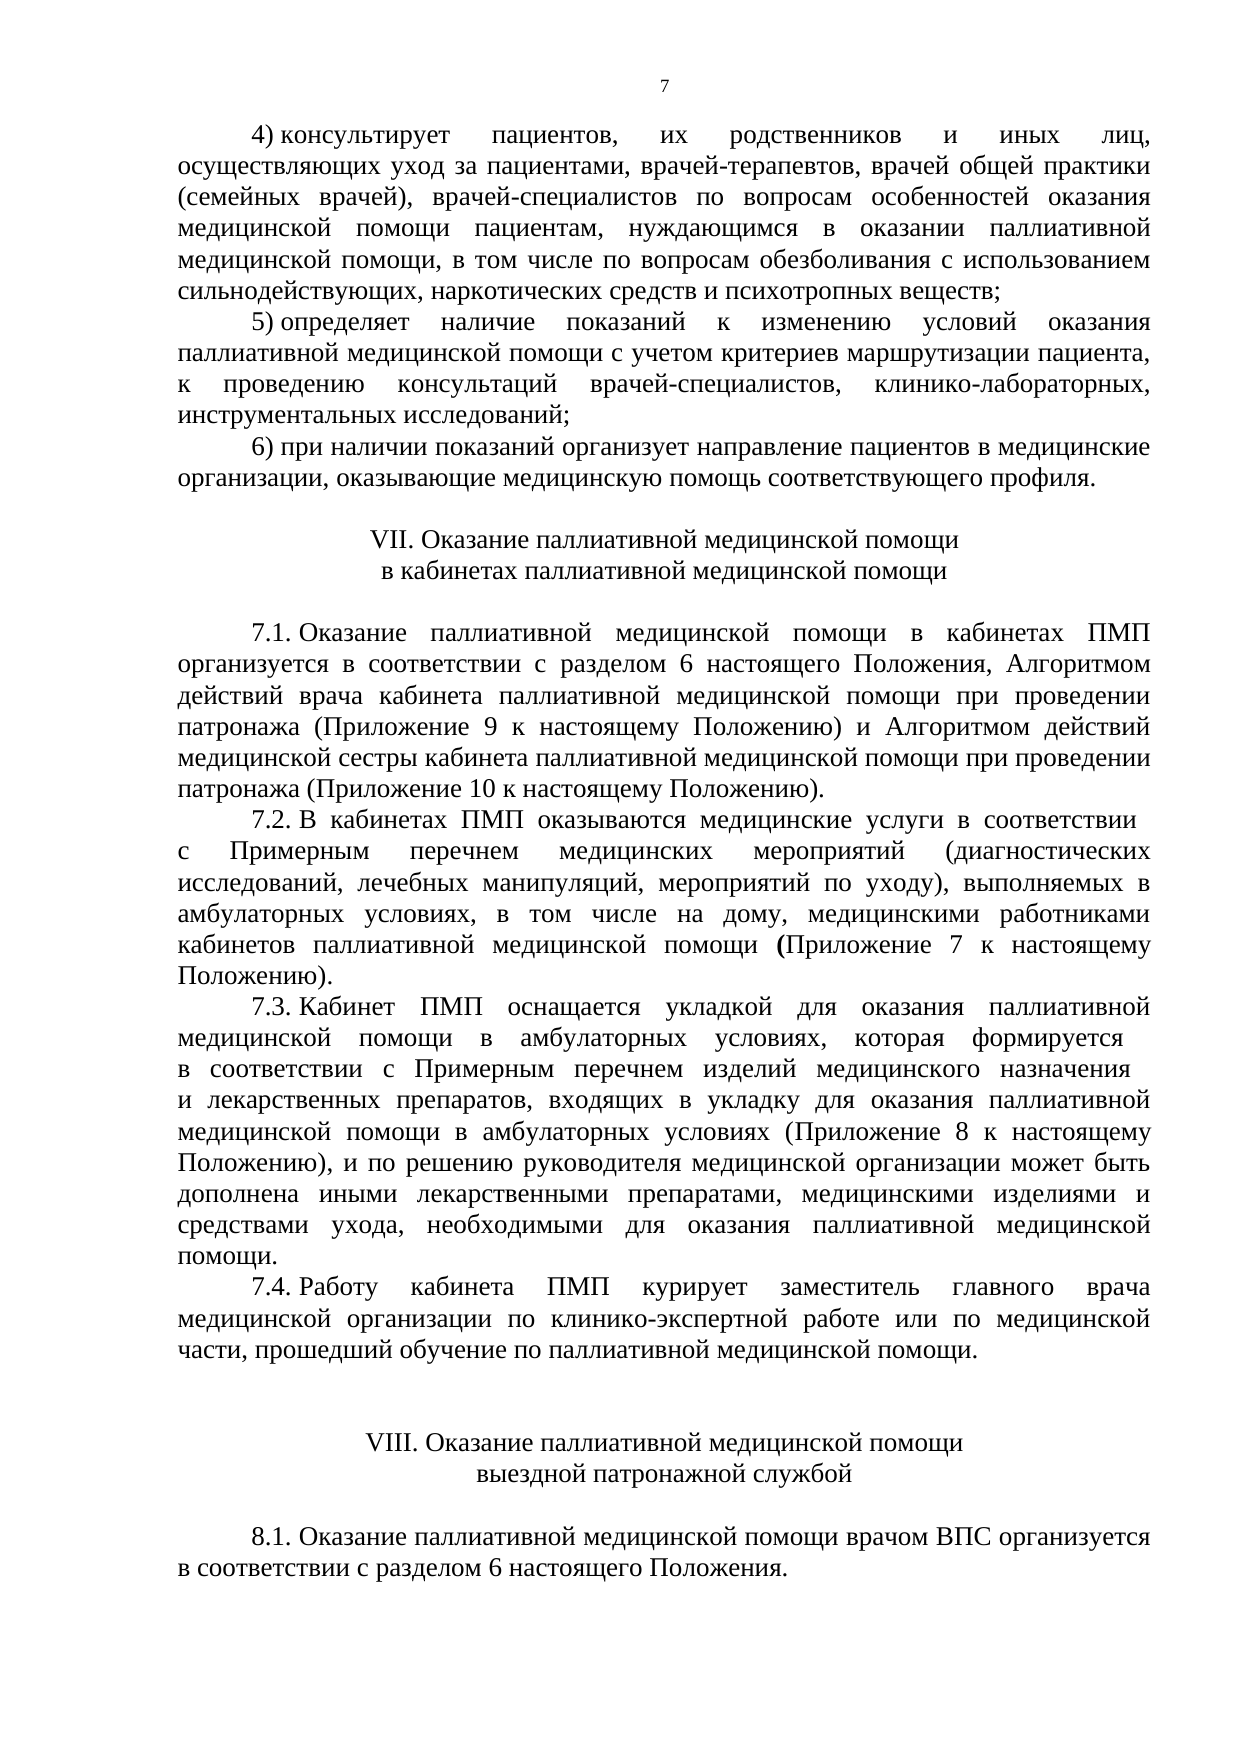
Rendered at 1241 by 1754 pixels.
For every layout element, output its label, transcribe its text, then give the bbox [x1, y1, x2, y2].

text 5) определяет наличие показаний к изменению условий оказания паллиативной медицинской помощи с учетом критериев маршрутизации пациента, к проведению консультаций врачей-специалистов, клинико-лабораторных, инструментальных исследований; [177, 305, 1152, 429]
text 7.1. Оказание паллиативной медицинской помощи в кабинетах ПМП организуется в соответствии с разделом 6 настоящего Положения, Алгоритмом действий врача кабинета паллиативной медицинской помощи при проведении патронажа (Приложение 9 к настоящему Положению) и Алгоритмом действий медицинской сестры кабинета паллиативной медицинской помощи при проведении патронажа (Приложение 10 к настоящему Положению). [177, 616, 1152, 803]
subtitle VII. Оказание паллиативной медицинской помощи [177, 523, 1152, 554]
text 8.1. Оказание паллиативной медицинской помощи врачом ВПС организуется в соответствии с разделом 6 настоящего Положения. [177, 1520, 1152, 1582]
text 6) при наличии показаний организует направление пациентов в медицинские организации, оказывающие медицинскую помощь соответствующего профиля. [177, 429, 1152, 492]
subtitle выездной патронажной службой [177, 1457, 1152, 1488]
text 7.3. Кабинет ПМП оснащается укладкой для оказания паллиативной медицинской помощи в амбулаторных условиях, которая формируется в соответствии с Примерным перечнем изделий медицинского назначения и лекарственных препаратов, входящих в укладку для оказания паллиативной медицинской помощи в амбулаторных условиях (Приложение 8 к настоящему Положению), и по решению руководителя медицинской организации может быть дополнена иными лекарственными препаратами, медицинскими изделиями и средствами ухода, необходимыми для оказания паллиативной медицинской помощи. [177, 990, 1152, 1271]
text 7.2. В кабинетах ПМП оказываются медицинские услуги в соответствии с Примерным перечнем медицинских мероприятий (диагностических исследований, лечебных манипуляций, мероприятий по уходу), выполняемых в амбулаторных условиях, в том числе на дому, медицинскими работниками кабинетов паллиативной медицинской помощи (Приложение 7 к настоящему Положению). [177, 803, 1152, 990]
text 7.4. Работу кабинета ПМП курирует заместитель главного врача медицинской организации по клинико-экспертной работе или по медицинской части, прошедший обучение по паллиативной медицинской помощи. [177, 1271, 1152, 1364]
subtitle VIII. Оказание паллиативной медицинской помощи [177, 1426, 1152, 1457]
text 4) консультирует пациентов, их родственников и иных лиц, осуществляющих уход за пациентами, врачей-терапевтов, врачей общей практики (семейных врачей), врачей-специалистов по вопросам особенностей оказания медицинской помощи пациентам, нуждающимся в оказании паллиативной медицинской помощи, в том числе по вопросам обезболивания с использованием сильнодействующих, наркотических средств и психотропных веществ; [177, 118, 1152, 305]
subtitle в кабинетах паллиативной медицинской помощи [177, 554, 1152, 585]
